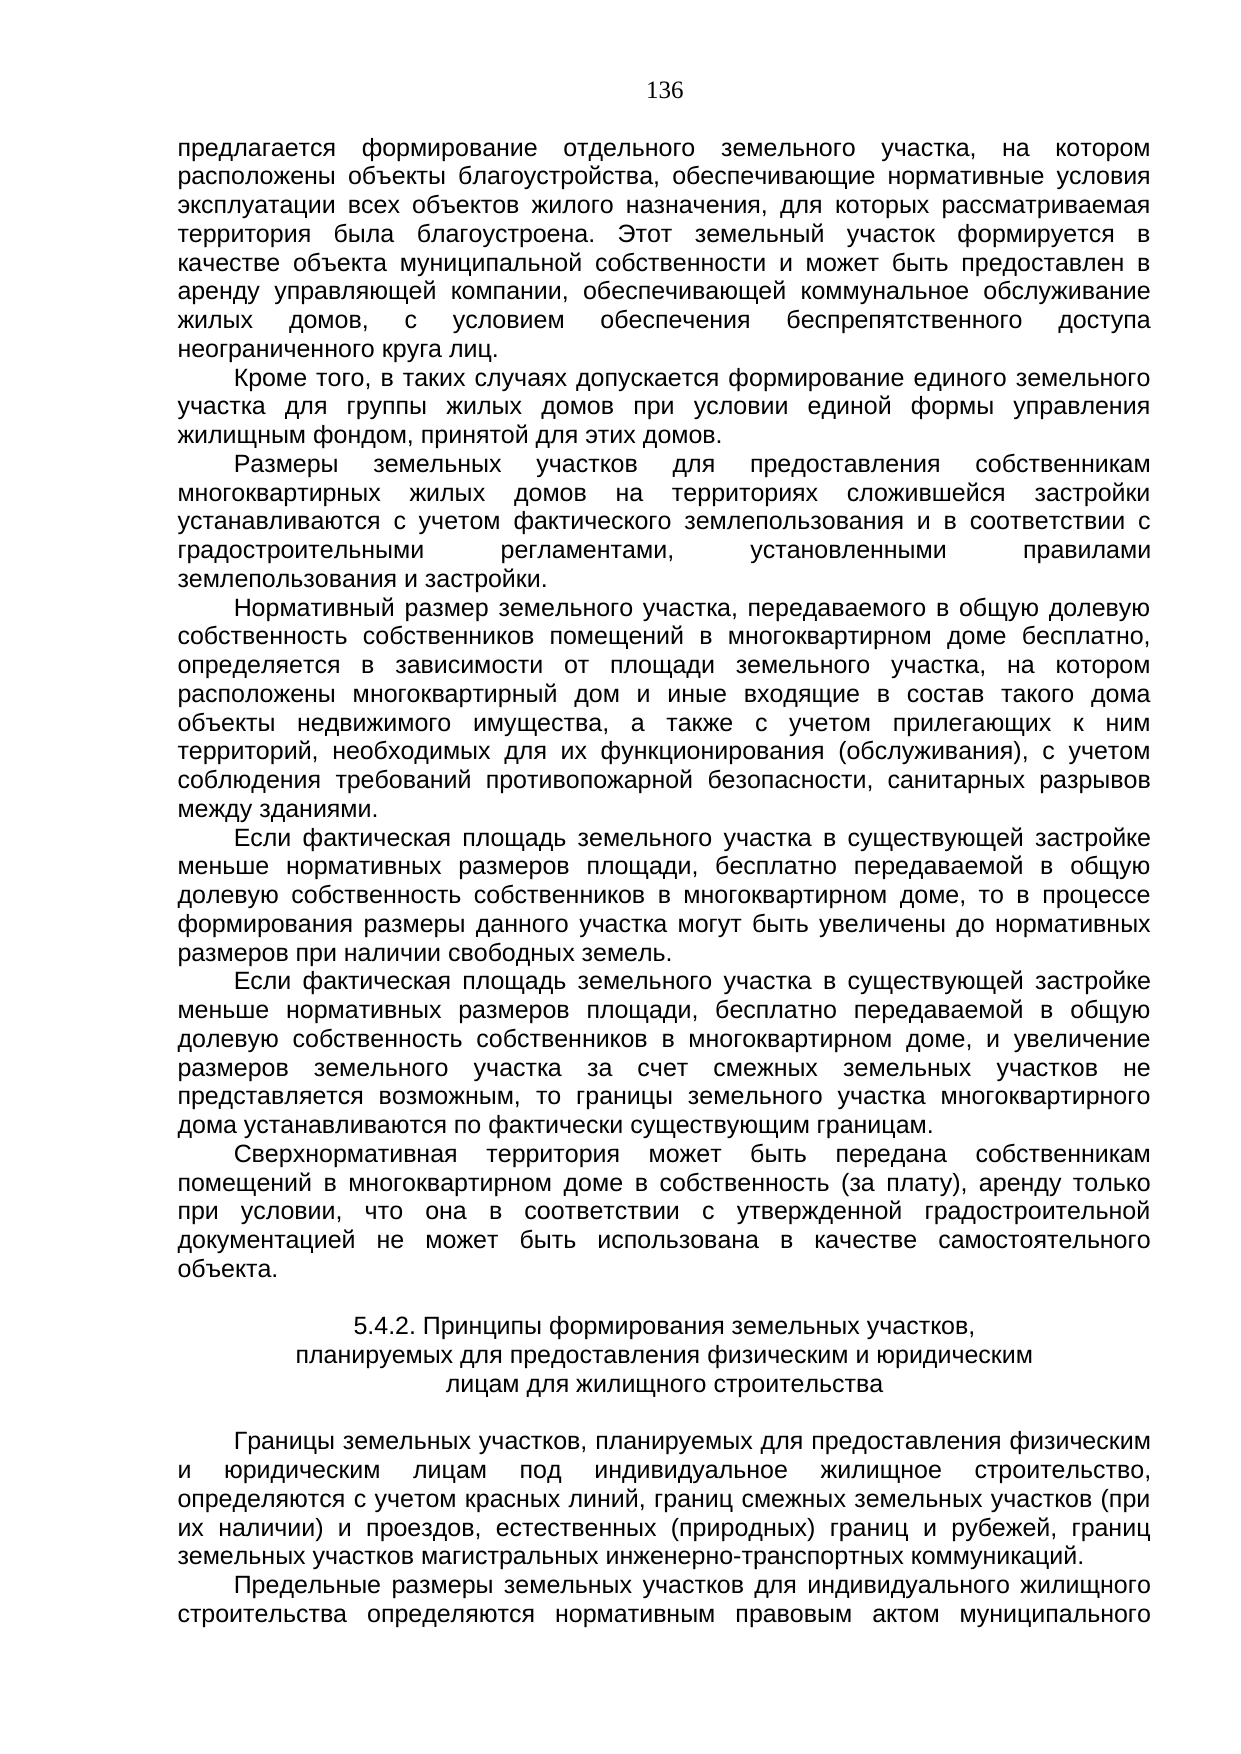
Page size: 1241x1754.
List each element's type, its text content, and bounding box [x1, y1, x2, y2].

text Сверхнормативная территория может быть передана собственникам помещений в многоквартирном доме в собственность (за плату), аренду только при условии, что она в соответствии с утвержденной градостроительной документацией не может быть использована в качестве самостоятельного объекта. [177, 1139, 1152, 1282]
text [177, 132, 1152, 362]
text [177, 1570, 1152, 1627]
text Если фактическая площадь земельного участка в существующей застройке меньше нормативных размеров площади, бесплатно передаваемой в общую долевую собственность собственников в многоквартирном доме, и увеличение размеров земельного участка за счет смежных земельных участков не представляется возможным, то границы земельного участка многоквартирного дома устанавливаются по фактически существующим границам. [177, 966, 1152, 1139]
text Нормативный размер земельного участка, передаваемого в общую долевую собственность собственников помещений в многоквартирном доме бесплатно, определяется в зависимости от площади земельного участка, на котором расположены многоквартирный дом и иные входящие в состав такого дома объекты недвижимого имущества, а также с учетом прилегающих к ним территорий, необходимых для их функционирования (обслуживания), с учетом соблюдения требований противопожарной безопасности, санитарных разрывов между зданиями. [177, 592, 1152, 822]
text лицам для жилищного строительства [177, 1369, 1152, 1397]
text Границы земельных участков, планируемых для предоставления физическим и юридическим лицам под индивидуальное жилищное строительство, определяются с учетом красных линий, границ смежных земельных участков (при их наличии) и проездов, естественных (природных) границ и рубежей, границ земельных участков магистральных инженерно-транспортных коммуникаций. [177, 1426, 1152, 1570]
text Размеры земельных участков для предоставления собственникам многоквартирных жилых домов на территориях сложившейся застройки устанавливаются с учетом фактического землепользования и в соответствии с градостроительными регламентами, установленными правилами землепользования и застройки. [177, 449, 1152, 592]
text 5.4.2. Принципы формирования земельных участков, [177, 1311, 1152, 1340]
text планируемых для предоставления физическим и юридическим [177, 1340, 1152, 1369]
text Если фактическая площадь земельного участка в существующей застройке меньше нормативных размеров площади, бесплатно передаваемой в общую долевую собственность собственников в многоквартирном доме, то в процессе формирования размеры данного участка могут быть увеличены до нормативных размеров при наличии свободных земель. [177, 822, 1152, 966]
text Кроме того, в таких случаях допускается формирование единого земельного участка для группы жилых домов при условии единой формы управления жилищным фондом, принятой для этих домов. [177, 362, 1152, 449]
